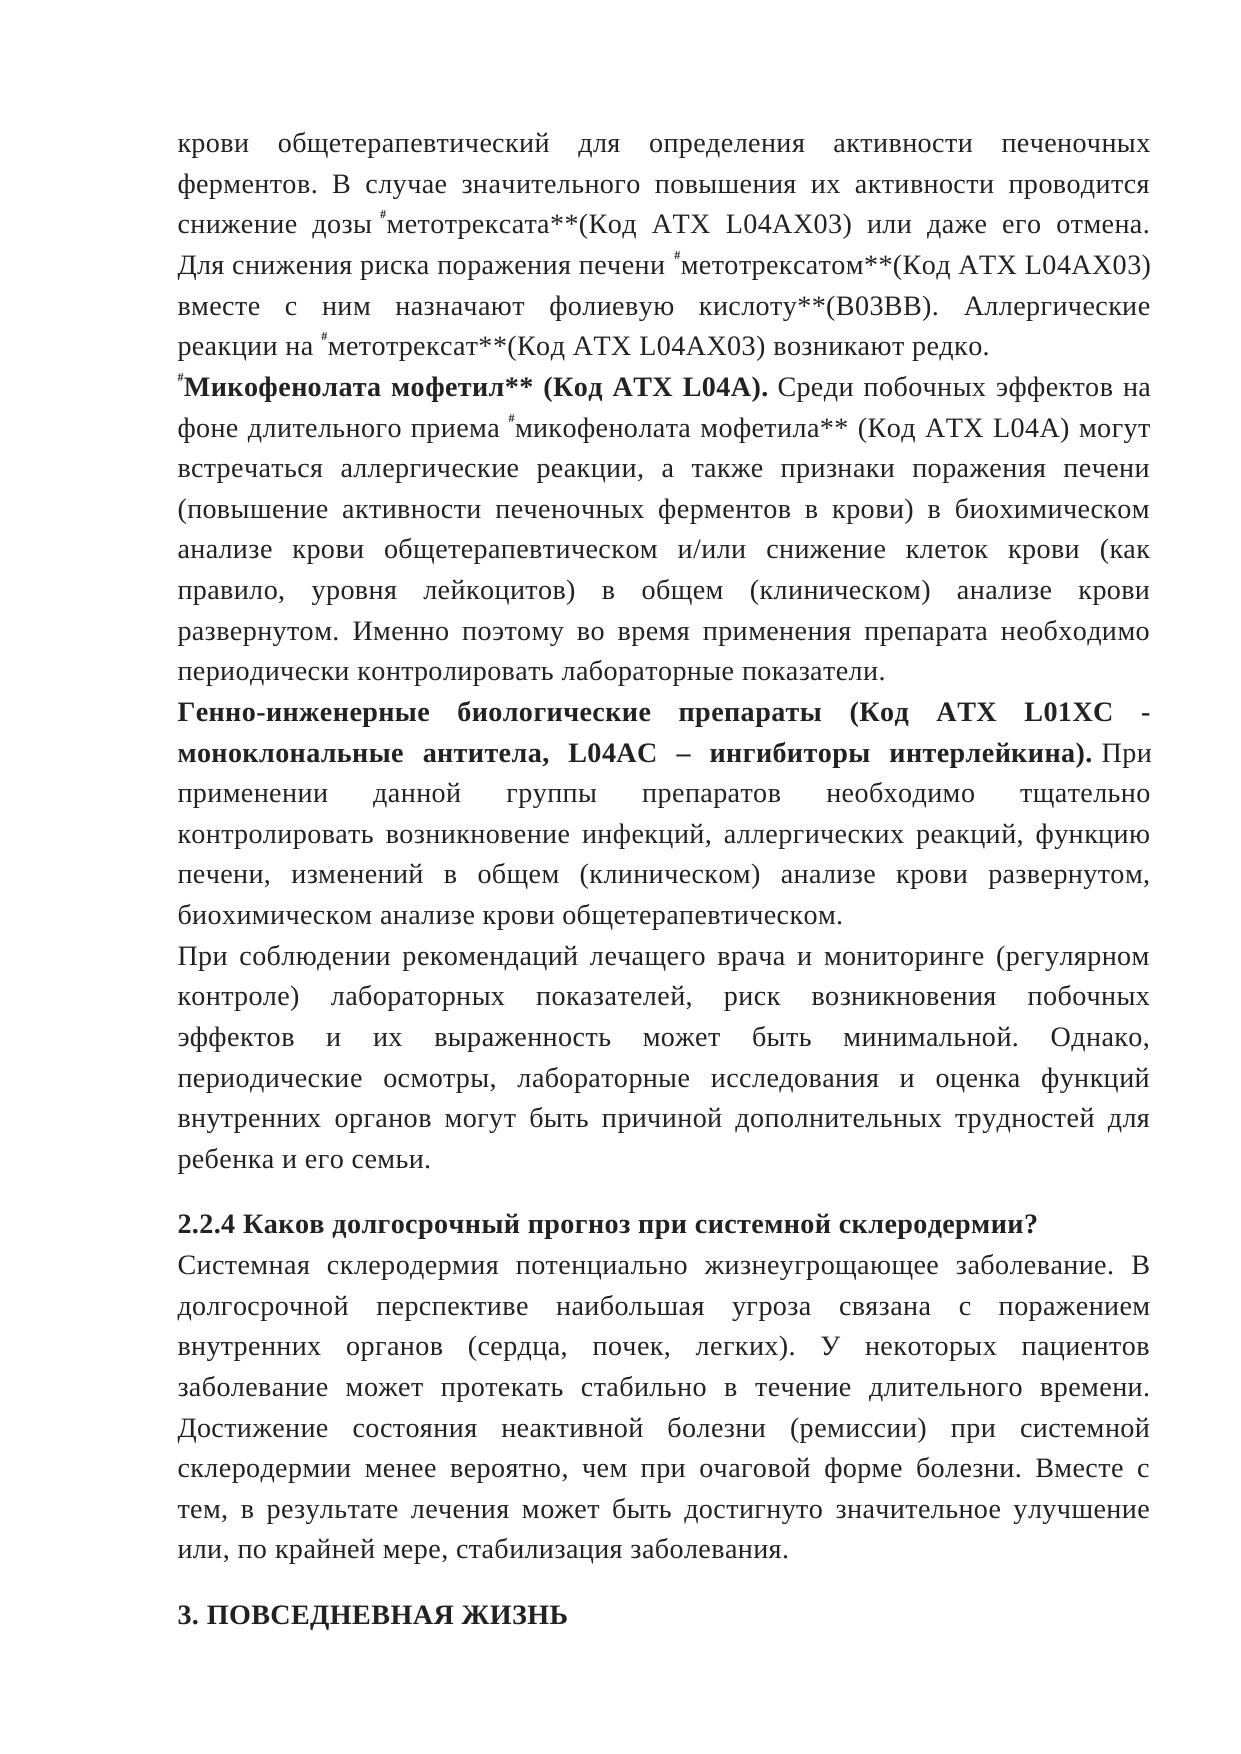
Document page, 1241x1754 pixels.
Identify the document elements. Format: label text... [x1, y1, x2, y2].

text #Микофенолата мофетил** (Код АТХ L04A). Среди побочных эффектов на фоне длительного приема #микофенолата мофетила** (Код АТХ L04A) могут встречаться аллергические реакции, а также признаки поражения печени (повышение активности печеночных ферментов в крови) в биохимическом анализе крови общетерапевтическом и/или снижение клеток крови (как правило, уровня лейкоцитов) в общем (клиническом) анализе крови развернутом. Именно поэтому во время применения препарата необходимо периодически контролировать лабораторные показатели. [177, 362, 1152, 687]
text Генно-инженерные биологические препараты (Код АТХ L01XC - моноклональные антитела, L04AC – ингибиторы интерлейкина). При применении данной группы препаратов необходимо тщательно контролировать возникновение инфекций, аллергических реакций, функцию печени, изменений в общем (клиническом) анализе крови развернутом, биохимическом анализе крови общетерапевтическом. [177, 687, 1152, 931]
text 2.2.4 Каков долгосрочный прогноз при системной склеродермии? [177, 1199, 1152, 1240]
text 3. ПОВСЕДНЕВНАЯ ЖИЗНЬ [177, 1590, 1152, 1631]
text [177, 118, 1152, 362]
text При соблюдении рекомендаций лечащего врача и мониторинге (регулярном контроле) лабораторных показателей, риск возникновения побочных эффектов и их выраженность может быть минимальной. Однако, периодические осмотры, лабораторные исследования и оценка функций внутренних органов могут быть причиной дополнительных трудностей для ребенка и его семьи. [177, 931, 1152, 1174]
text Системная склеродермия потенциально жизнеугрощающее заболевание. В долгосрочной перспективе наибольшая угроза связана с поражением внутренних органов (сердца, почек, легких). У некоторых пациентов заболевание может протекать стабильно в течение длительного времени. Достижение состояния неактивной болезни (ремиссии) при системной склеродермии менее вероятно, чем при очаговой форме болезни. Вместе с тем, в результате лечения может быть достигнуто значительное улучшение или, по крайней мере, стабилизация заболевания. [177, 1240, 1152, 1565]
